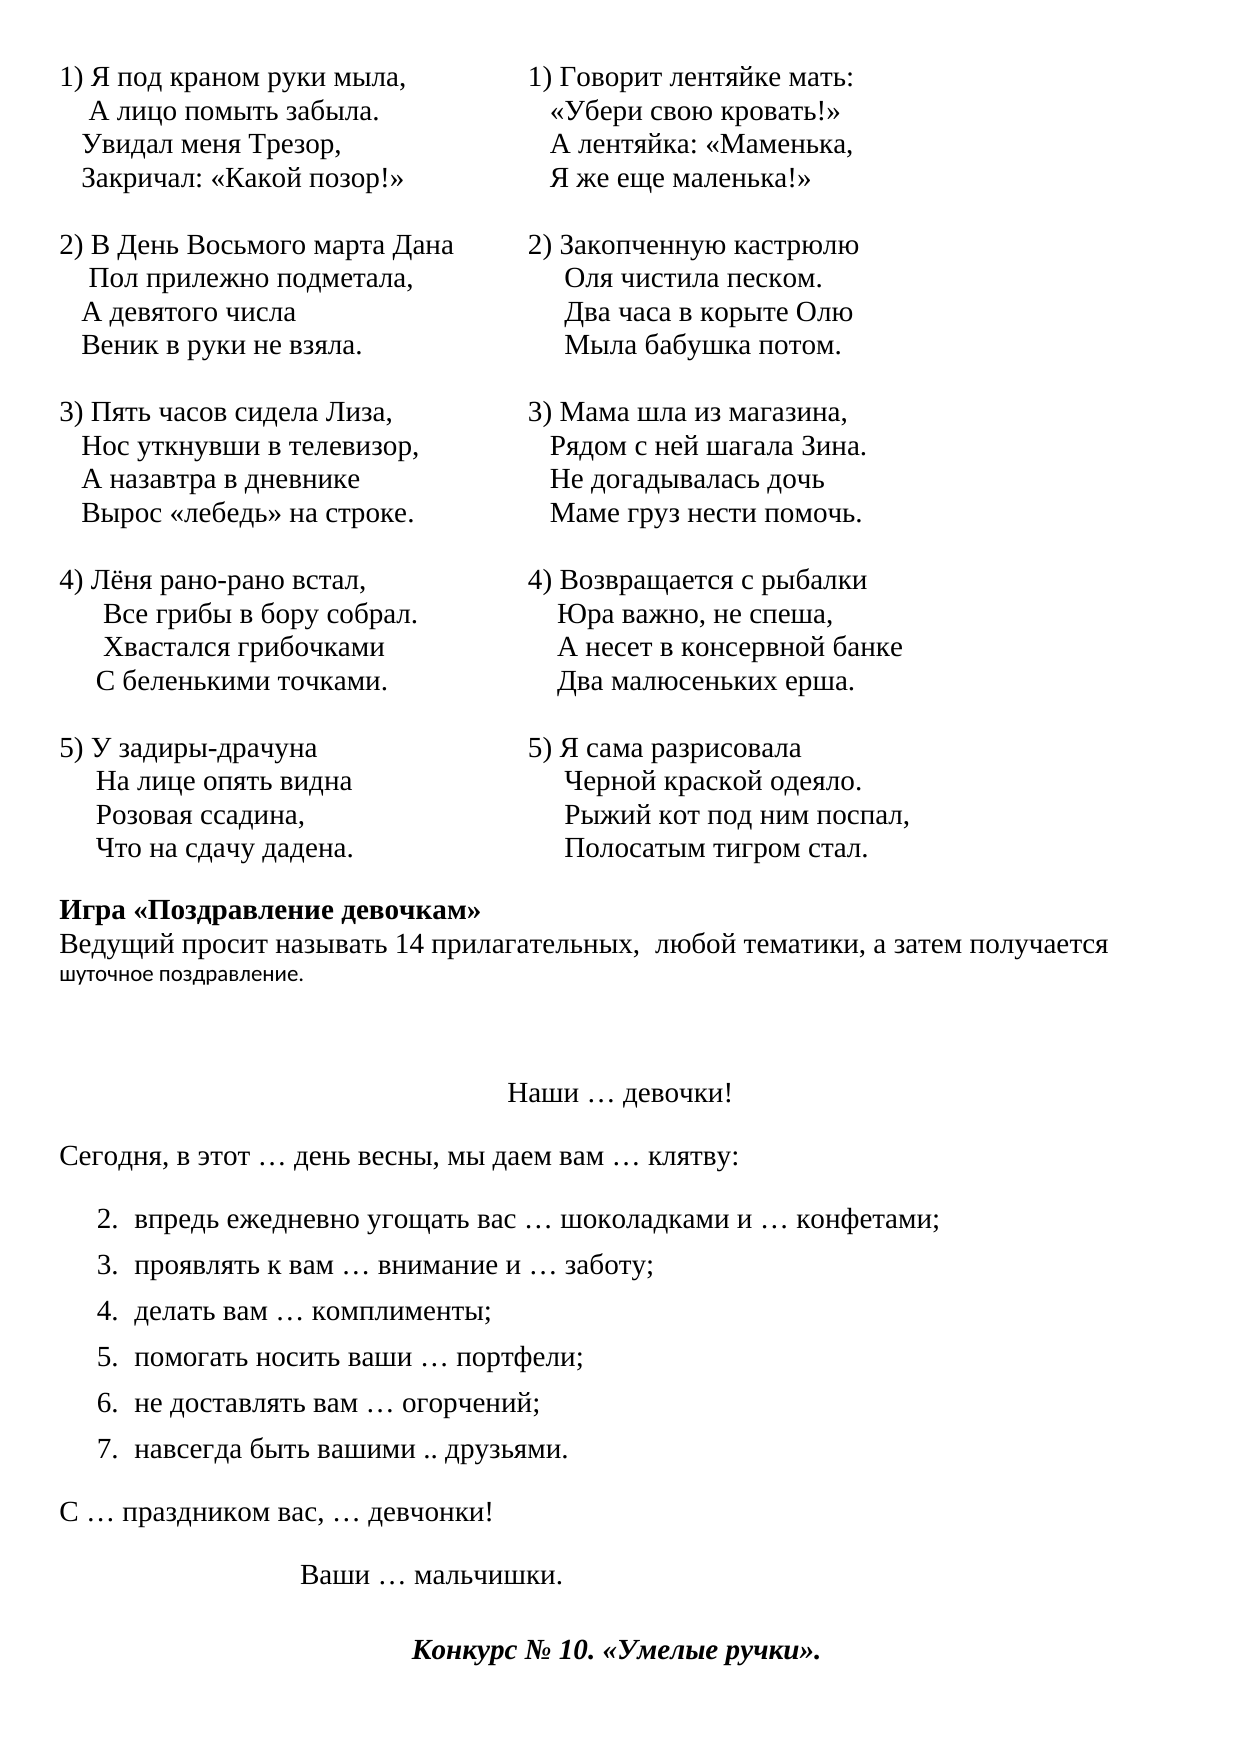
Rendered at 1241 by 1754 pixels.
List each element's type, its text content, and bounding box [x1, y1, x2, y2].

text Конкурс № 10. «Умелые ручки». [59, 1632, 1181, 1666]
table_header Наши … девочки! Сегодня, в этот … день весны, мы даем вам … клятву: впредь ежедневно угощать вас … шоколадками и … конфетами; проявлять к вам … внимание и … заботу; делать вам … комплименты; помогать носить ваши … портфели; не доставлять вам … огорчений; навсегда быть вашими .. друзьями. С … праздником вас, … девчонки! Ваши … мальчишки. [59, 1075, 1181, 1603]
table_header 1) Говорит лентяйке мать: «Убери свою кровать!» А лентяйка: «Маменька, Я же еще маленька!» 2) Закопченную кастрюлю Оля чистила песком. Два часа в корыте Олю Мыла бабушка потом. 3) Мама шла из магазина, Рядом с ней шагала Зина. Не догадывалась дочь Маме груз нести помочь. 4) Возвращается с рыбалки Юра важно, не спеша, А несет в консервной банке Два малюсеньких ерша. 5) Я сама разрисовала Черной краской одеяло. Рыжий кот под ним поспал, Полосатым тигром стал. [528, 59, 965, 864]
text Игра «Поздравление девочкам» [59, 892, 1181, 926]
text Ведущий просит называть 14 прилагательных, любой тематики, а затем получается шуточное поздравление. [59, 926, 1181, 987]
table_header 1) Я под краном руки мыла, А лицо помыть забыла. Увидал меня Трезор, Закричал: «Какой позор!» 2) В День Восьмого марта Дана Пол прилежно подметала, А девятого числа Веник в руки не взяла. 3) Пять часов сидела Лиза, Нос уткнувши в телевизор, А назавтра в дневнике Вырос «лебедь» на строке. 4) Лёня рано-рано встал, Все грибы в бору собрал. Хвастался грибочками С беленькими точками. 5) У задиры-драчуна На лице опять видна Розовая ссадина, Что на сдачу дадена. [59, 59, 528, 864]
